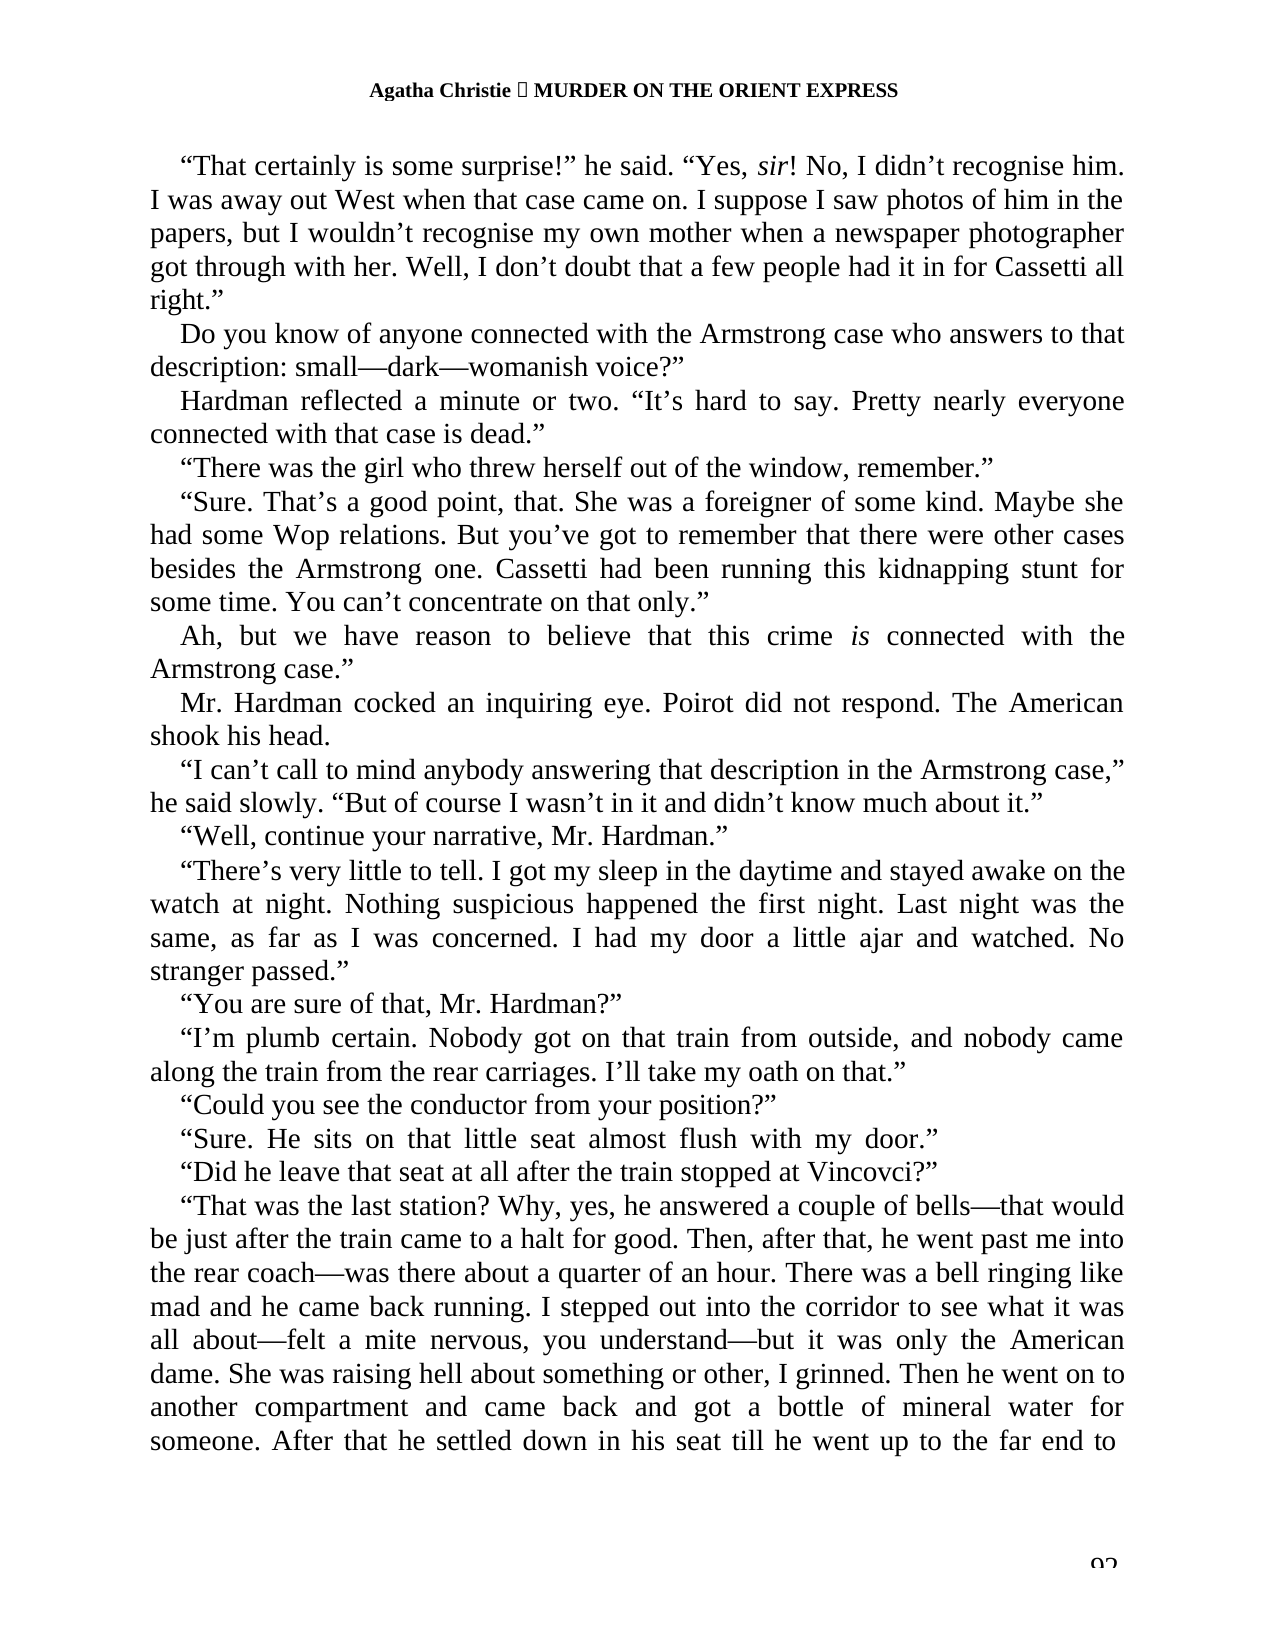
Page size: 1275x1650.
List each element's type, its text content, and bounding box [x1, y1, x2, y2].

text “You are sure of that, Mr. Hardman?” [180, 987, 1137, 1020]
text “That was the last station? Why, yes, he answered a couple of bells—that would be just after the train came to a halt for good. Then, after that, he went past me into the rear coach—was there about a quarter of an hour. There was a bell ringing like mad and he came back running. I stepped out into the corridor to see what it was all about—felt a mite nervous, you understand—but it was only the American dame. She was raising hell about something or other, I grinned. Then he went on to another compartment and came back and got a bottle of mineral water for someone. After that he settled down in his seat till he went up to the far end to [150, 1188, 1125, 1456]
text Ah, but we have reason to believe that this crime is connected with the Armstrong case.” [150, 618, 1125, 685]
text “There’s very little to tell. I got my sleep in the daytime and stayed awake on the watch at night. Nothing suspicious happened the first night. Last night was the same, as far as I was concerned. I had my door a little ajar and watched. No stranger passed.” [150, 853, 1125, 987]
text “Sure. He sits on that little seat almost flush with my door.” “Did he leave that seat at all after the train stopped at Vincovci?” [180, 1121, 940, 1188]
text “Well, continue your narrative, Mr. Hardman.” [180, 819, 1137, 853]
text Mr. Hardman cocked an inquiring eye. Poirot did not respond. The American shook his head. [150, 685, 1125, 752]
text “That certainly is some surprise!” he said. “Yes, sir! No, I didn’t recognise him. I was away out West when that case came on. I suppose I saw photos of him in the papers, but I wouldn’t recognise my own mother when a newspaper photographer got through with her. Well, I don’t doubt that a few people had it in for Cassetti all right.” [150, 148, 1125, 316]
text “There was the girl who threw herself out of the window, remember.” [180, 450, 1137, 484]
text “Sure. That’s a good point, that. She was a foreigner of some kind. Maybe she had some Wop relations. But you’ve got to remember that there were other cases besides the Armstrong one. Cassetti had been running this kidnapping stunt for some time. You can’t concentrate on that only.” [150, 484, 1125, 618]
text “I’m plumb certain. Nobody got on that train from outside, and nobody came along the train from the rear carriages. I’ll take my oath on that.” [150, 1020, 1125, 1087]
text “Could you see the conductor from your position?” [180, 1087, 1137, 1121]
text “I can’t call to mind anybody answering that description in the Armstrong case,” he said slowly. “But of course I wasn’t in it and didn’t know much about it.” [150, 752, 1125, 819]
text Hardman reflected a minute or two. “It’s hard to say. Pretty nearly everyone connected with that case is dead.” [150, 383, 1125, 450]
text Do you know of anyone connected with the Armstrong case who answers to that description: small—dark—womanish voice?” [150, 316, 1125, 383]
